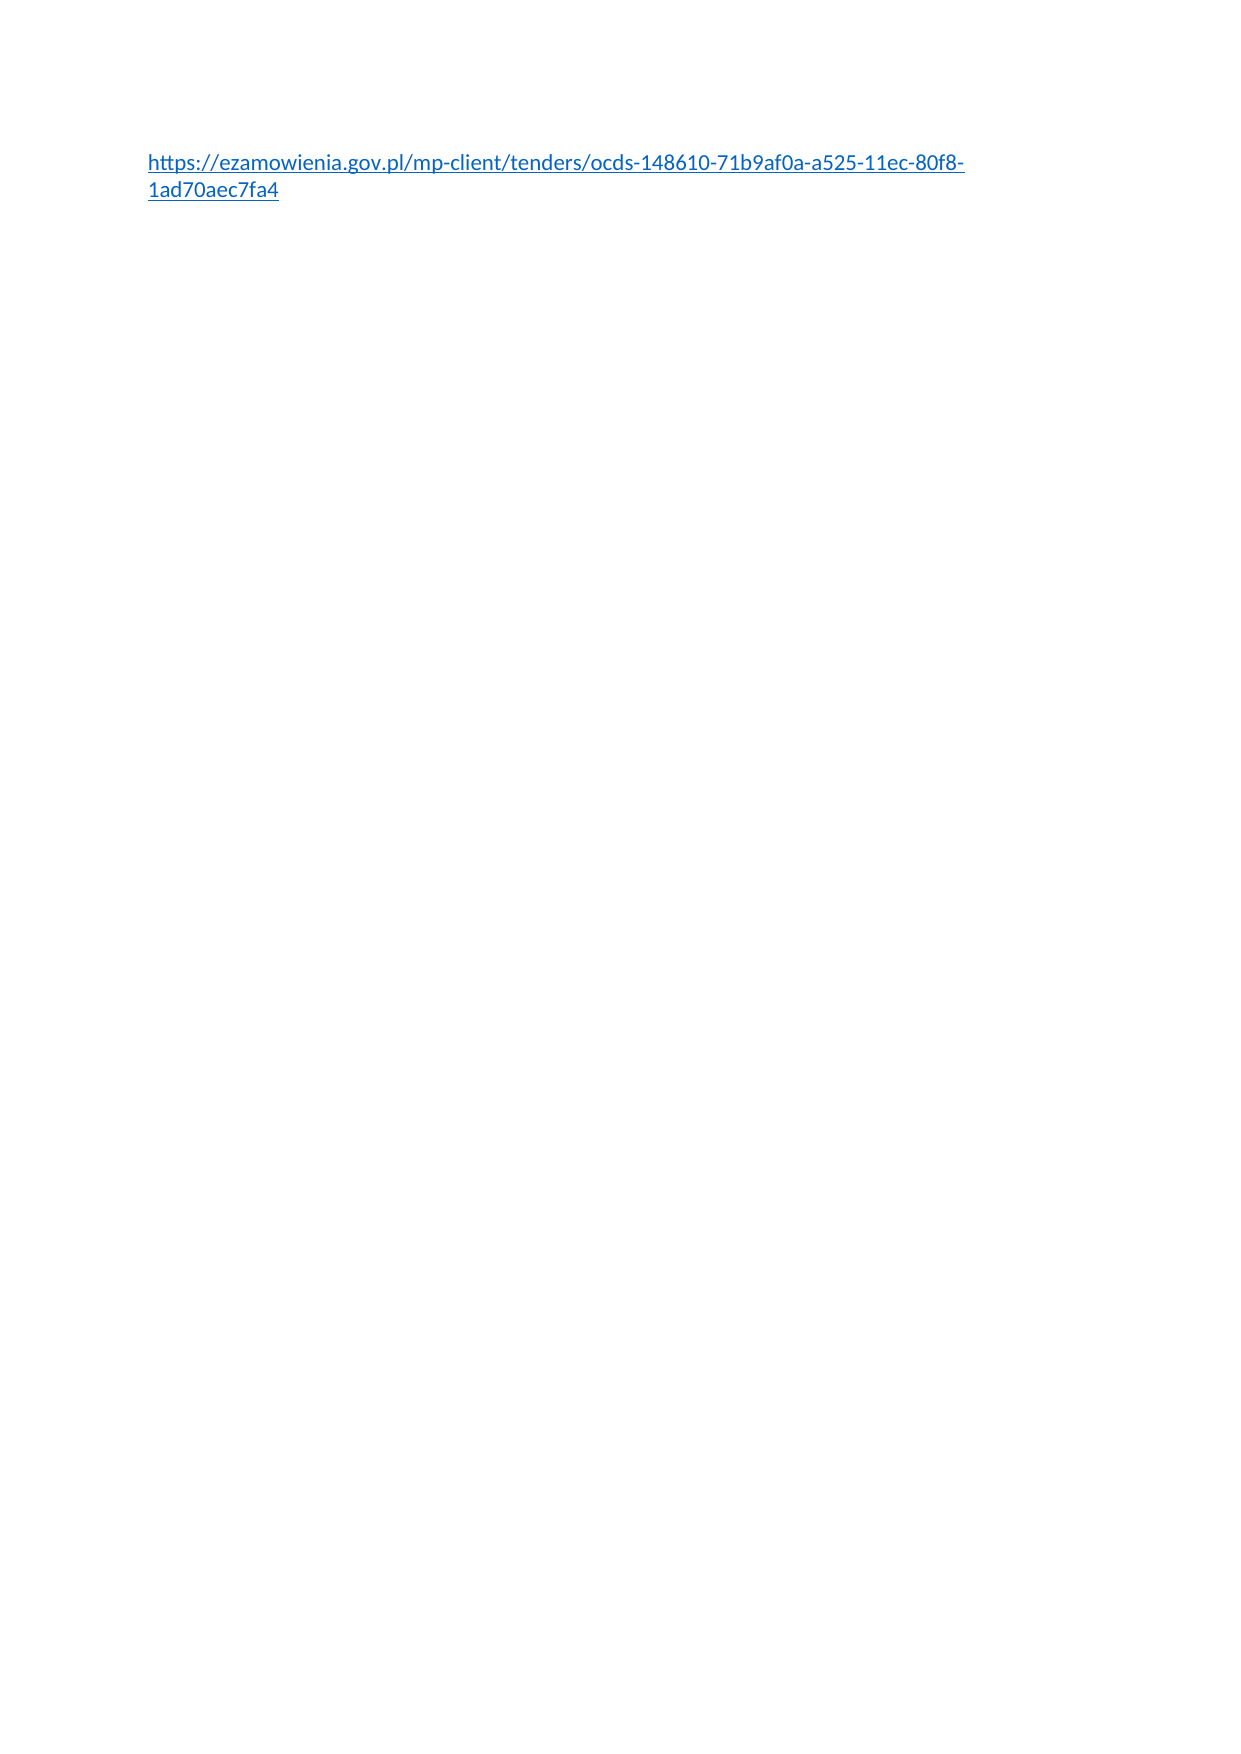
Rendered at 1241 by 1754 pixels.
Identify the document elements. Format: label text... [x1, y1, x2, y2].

text https://ezamowienia.gov.pl/mp-client/tenders/ocds-148610-71b9af0a-a525-11ec-80f8-1ad70aec7fa4 [148, 148, 1093, 204]
